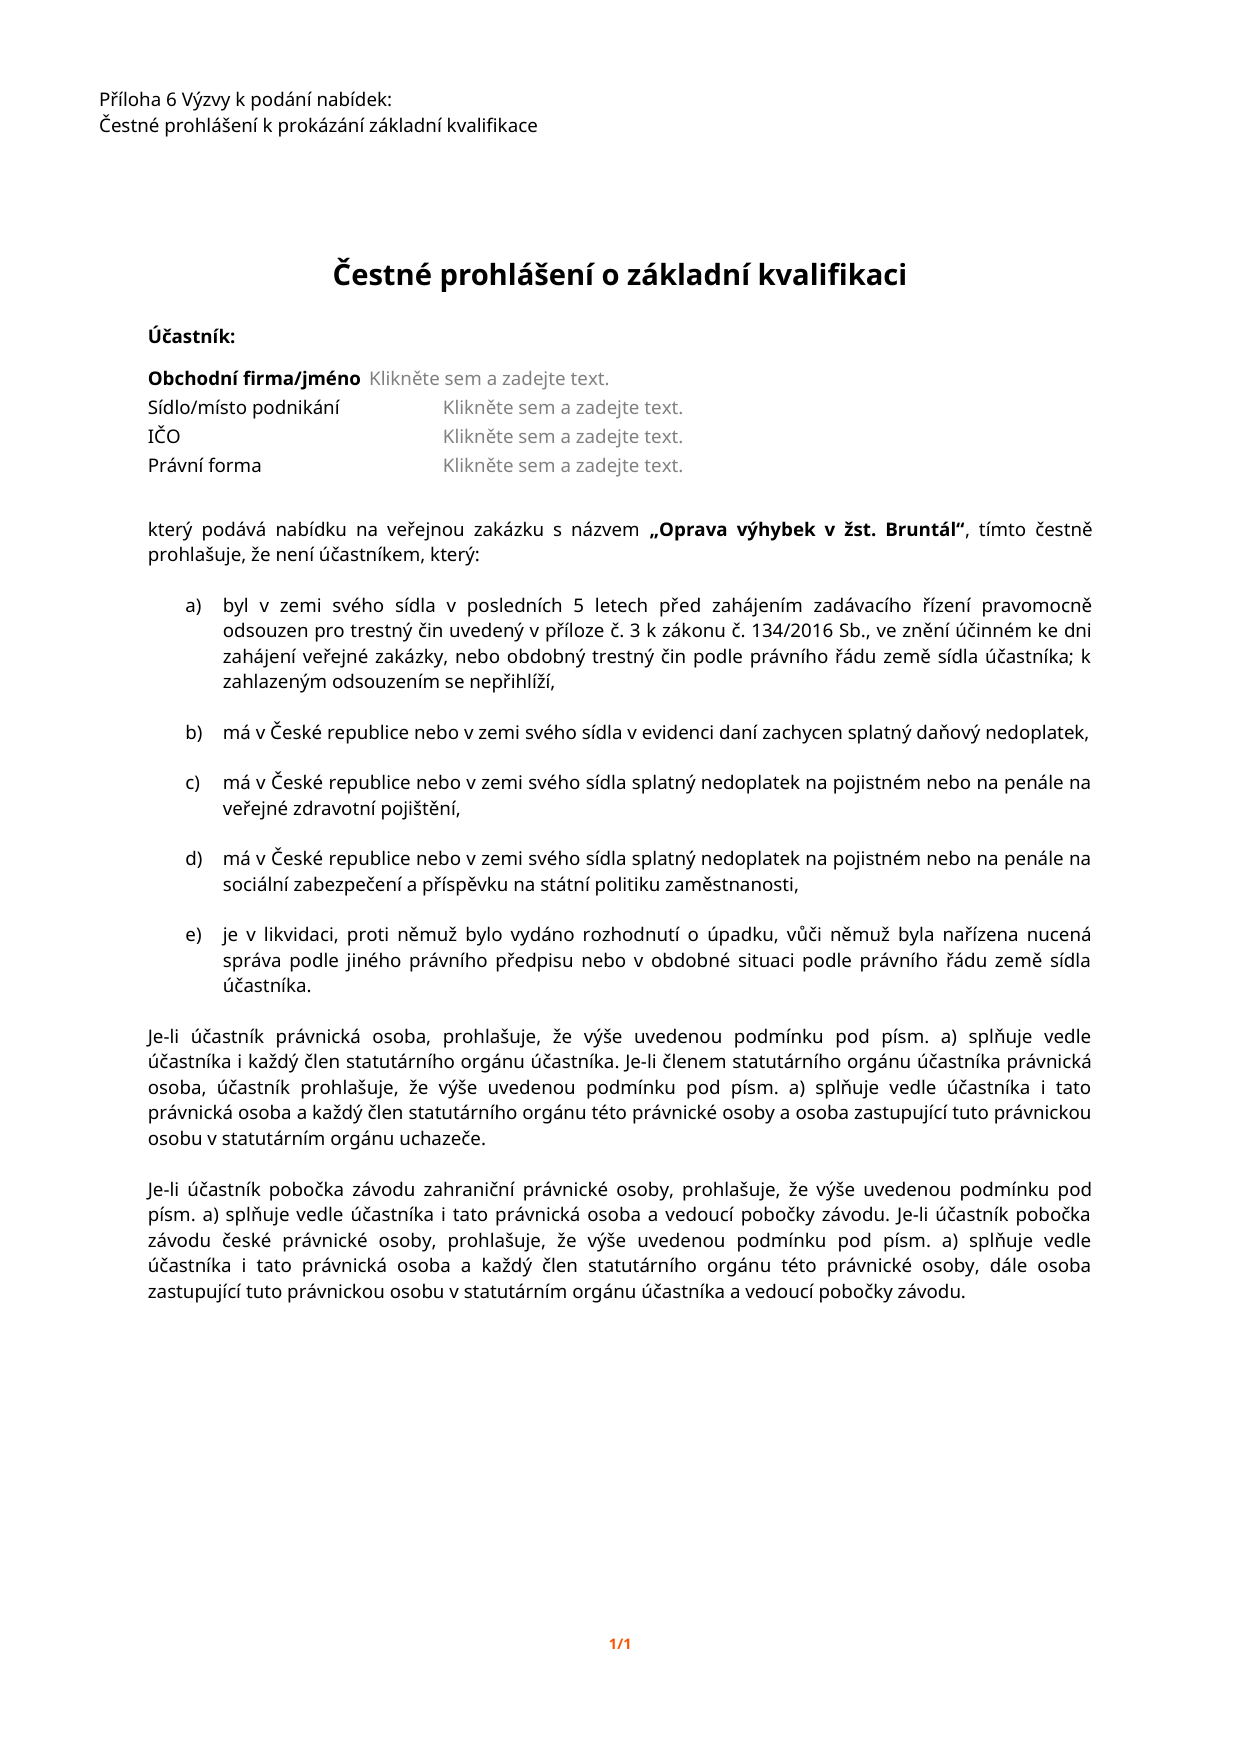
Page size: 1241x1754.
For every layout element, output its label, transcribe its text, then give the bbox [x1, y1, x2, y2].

text Je-li účastník pobočka závodu zahraniční právnické osoby, prohlašuje, že výše uvedenou podmínku pod písm. a) splňuje vedle účastníka i tato právnická osoba a vedoucí pobočky závodu. Je-li účastník pobočka závodu české právnické osoby, prohlašuje, že výše uvedenou podmínku pod písm. a) splňuje vedle účastníka i tato právnická osoba a každý člen statutárního orgánu této právnické osoby, dále osoba zastupující tuto právnickou osobu v statutárním orgánu účastníka a vedoucí pobočky závodu. [148, 1176, 1093, 1304]
list byl v zemi svého sídla v posledních 5 letech před zahájením zadávacího řízení pravomocně odsouzen pro trestný čin uvedený v příloze č. 3 k zákonu č. 134/2016 Sb., ve znění účinném ke dni zahájení veřejné zakázky, nebo obdobný trestný čin podle právního řádu země sídla účastníka; k zahlazeným odsouzením se nepřihlíží, [185, 592, 1093, 694]
list je v likvidaci, proti němuž bylo vydáno rozhodnutí o úpadku, vůči němuž byla nařízena nucená správa podle jiného právního předpisu nebo v obdobné situaci podle právního řádu země sídla účastníka. [185, 922, 1093, 998]
text Sídlo/místo podnikání [148, 391, 1093, 420]
list má v České republice nebo v zemi svého sídla splatný nedoplatek na pojistném nebo na penále na sociální zabezpečení a příspěvku na státní politiku zaměstnanosti, [185, 846, 1093, 897]
text Účastník: [148, 318, 1093, 349]
text Je-li účastník právnická osoba, prohlašuje, že výše uvedenou podmínku pod písm. a) splňuje vedle účastníka i každý člen statutárního orgánu účastníka. Je-li členem statutárního orgánu účastníka právnická osoba, účastník prohlašuje, že výše uvedenou podmínku pod písm. a) splňuje vedle účastníka i tato právnická osoba a každý člen statutárního orgánu této právnické osoby a osoba zastupující tuto právnickou osobu v statutárním orgánu uchazeče. [148, 1023, 1093, 1151]
text který podává nabídku na veřejnou zakázku s názvem „Oprava výhybek v žst. Bruntál“, tímto čestně prohlašuje, že není účastníkem, který: [148, 516, 1093, 567]
text Obchodní firma/jméno [148, 362, 1093, 391]
title Čestné prohlášení o základní kvalifikaci [148, 254, 1093, 293]
list má v České republice nebo v zemi svého sídla v evidenci daní zachycen splatný daňový nedoplatek, [185, 719, 1093, 744]
list má v České republice nebo v zemi svého sídla splatný nedoplatek na pojistném nebo na penále na veřejné zdravotní pojištění, [185, 769, 1093, 821]
text IČO [148, 420, 1093, 449]
text Právní forma [148, 449, 1093, 478]
